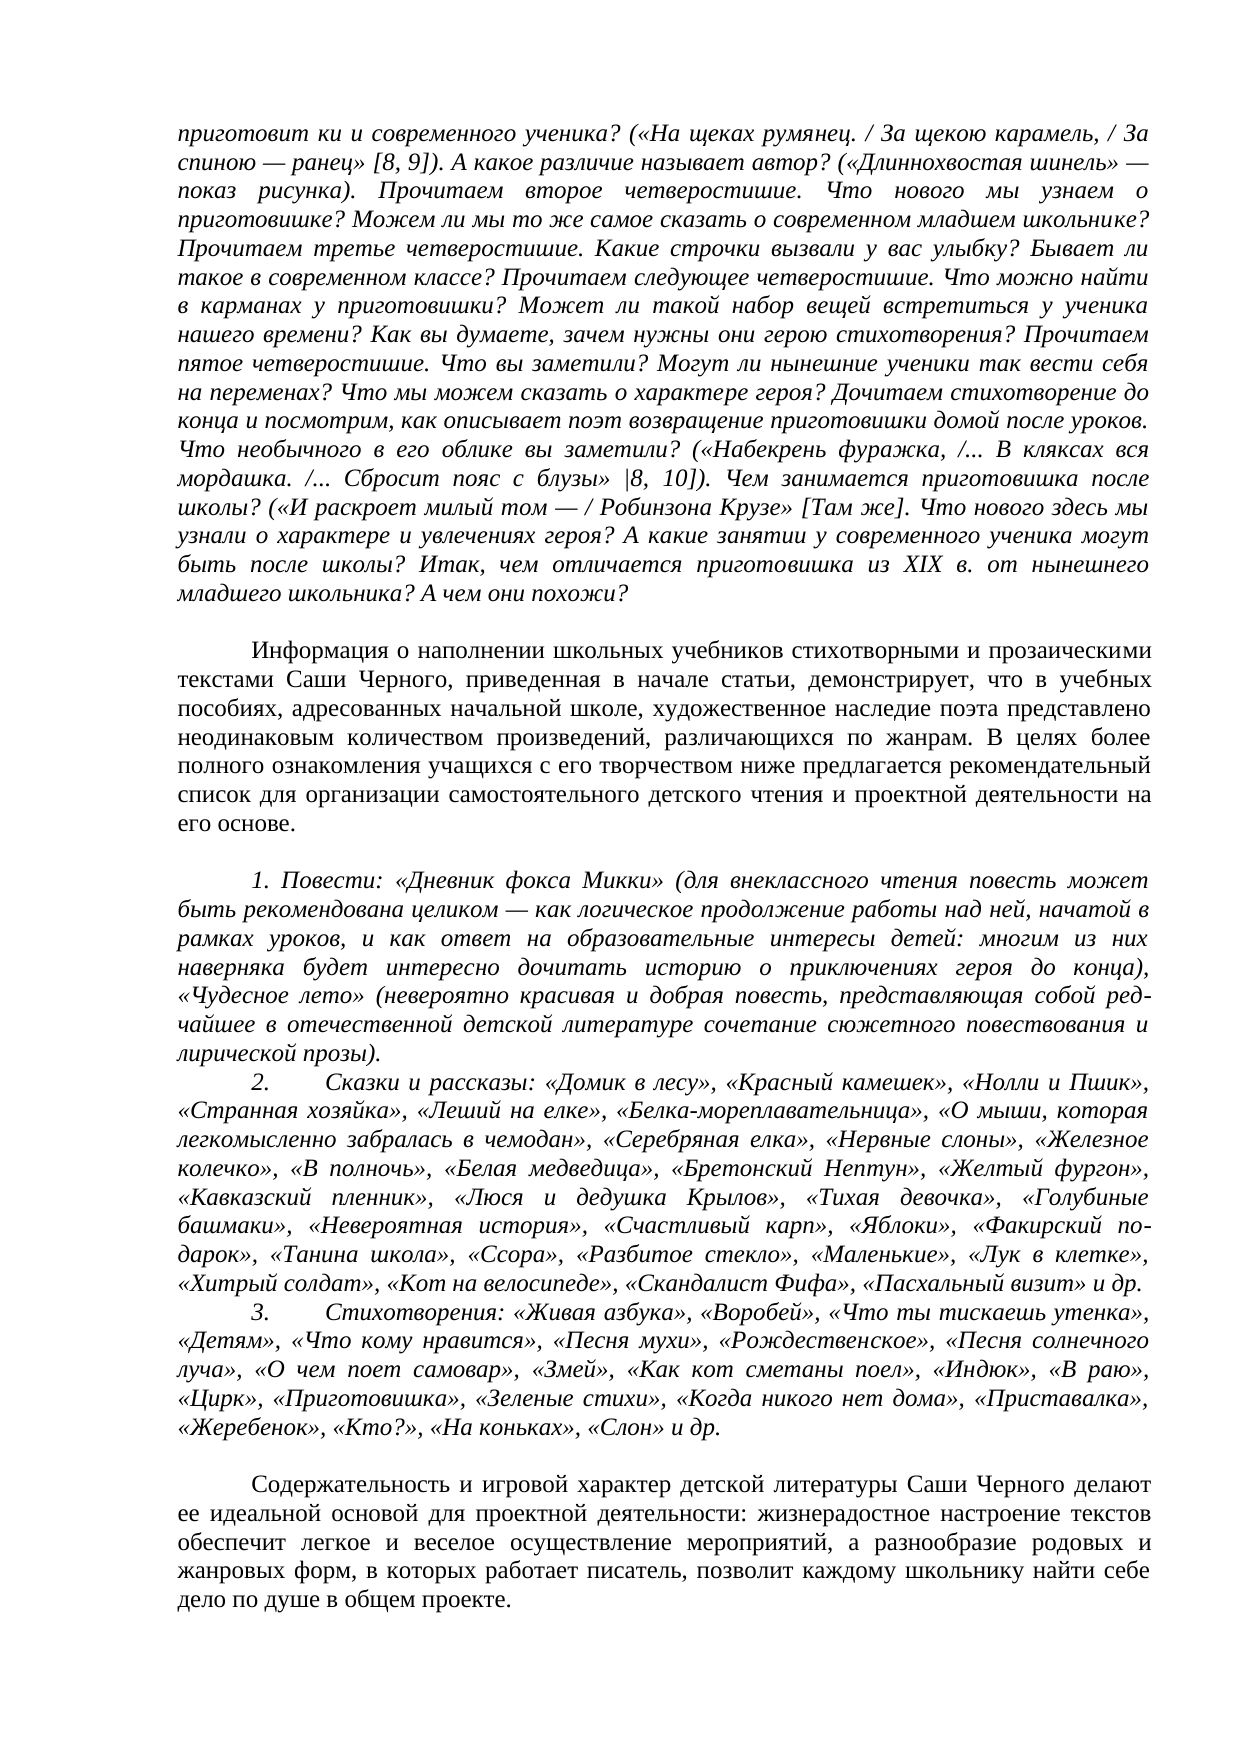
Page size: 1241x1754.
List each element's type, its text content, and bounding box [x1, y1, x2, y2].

text 3. Стихотворения: «Живая азбука», «Воробей», «Что ты тискаешь утенка», «Детям», «Что кому нравится», «Песня мухи», «Рождественское», «Песня солнечного луча», «О чем поет самовар», «Змей», «Как кот сметаны поел», «Индюк», «В раю», «Цирк», «Приготовишка», «Зеленые стихи», «Когда никого нет дома», «Приставалка», «Жеребенок», «Кто?», «На коньках», «Слон» и др. [177, 1297, 1152, 1441]
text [177, 118, 1152, 607]
text 1. Повести: «Дневник фокса Микки» (для внеклассного чтения повесть может быть рекомендована целиком — как логическое продолжение работы над ней, начатой в рамках уроков, и как ответ на образовательные интересы детей: многим из них наверняка будет интересно дочитать историю о приключениях героя до конца), «Чудесное лето» (невероятно красивая и добрая повесть, представляющая собой редчайшее в отечественной детской литературе сочетание сюжетного повествования и лирической прозы). [177, 866, 1152, 1067]
text 2. Сказки и рассказы: «Домик в лесу», «Красный камешек», «Нолли и Пшик», «Странная хозяйка», «Леший на елке», «Белка-мореплавательница», «О мыши, которая легкомысленно забралась в чемодан», «Серебряная елка», «Нервные слоны», «Железное колечко», «В полночь», «Белая медведица», «Бретонский Нептун», «Желтый фургон», «Кавказский пленник», «Люся и дедушка Крылов», «Тихая девочка», «Голубиные башмаки», «Невероятная история», «Счастливый карп», «Яблоки», «Факирский подарок», «Танина школа», «Ссора», «Разбитое стекло», «Маленькие», «Лук в клетке», «Хитрый солдат», «Кот на велосипеде», «Скандалист Фифа», «Пасхальный визит» и др. [177, 1067, 1152, 1297]
text Информация о наполнении школьных учебников стихотворными и прозаическими текстами Саши Черного, приведенная в начале статьи, демонстрирует, что в учебных пособиях, адресованных начальной школе, художественное наследие поэта представлено неодинаковым количеством произведений, различающихся по жанрам. В целях более полного ознакомления учащихся с его творчеством ниже предлагается рекомендательный список для организации самостоятельного детского чтения и проектной деятельности на его основе. [177, 636, 1152, 837]
text Содержательность и игровой характер детской литературы Саши Черного делают ее идеальной основой для проектной деятельности: жизнерадостное настроение текстов обеспечит легкое и веселое осуществление мероприятий, а разнообразие родовых и жанровых форм, в которых работает писатель, позволит каждому школьнику найти себе дело по душе в общем проекте. [177, 1469, 1152, 1613]
